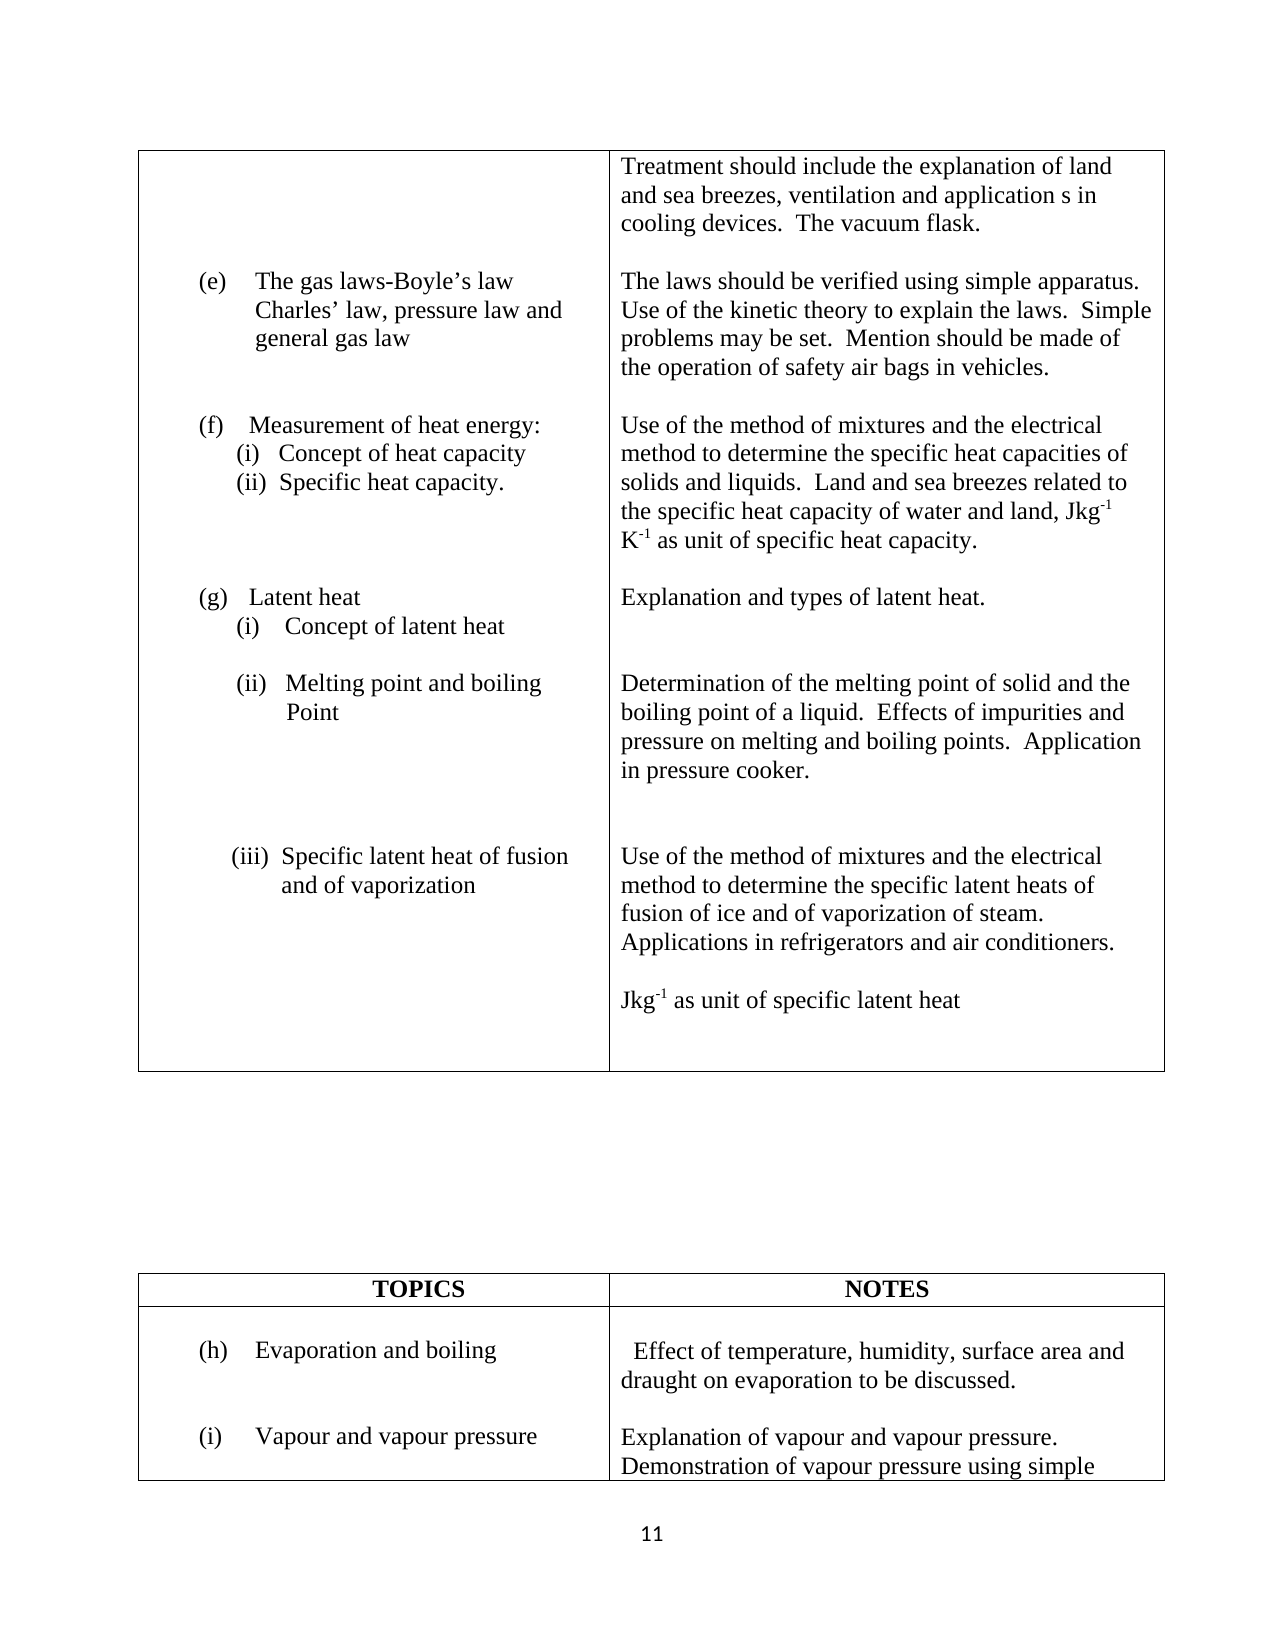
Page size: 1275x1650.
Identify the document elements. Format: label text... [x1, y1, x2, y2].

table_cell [139, 1307, 609, 1480]
table_header NOTES [610, 1274, 1164, 1306]
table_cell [610, 1307, 1164, 1480]
table_header TOPICS [139, 1274, 609, 1306]
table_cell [610, 151, 1164, 1071]
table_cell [139, 151, 609, 1071]
